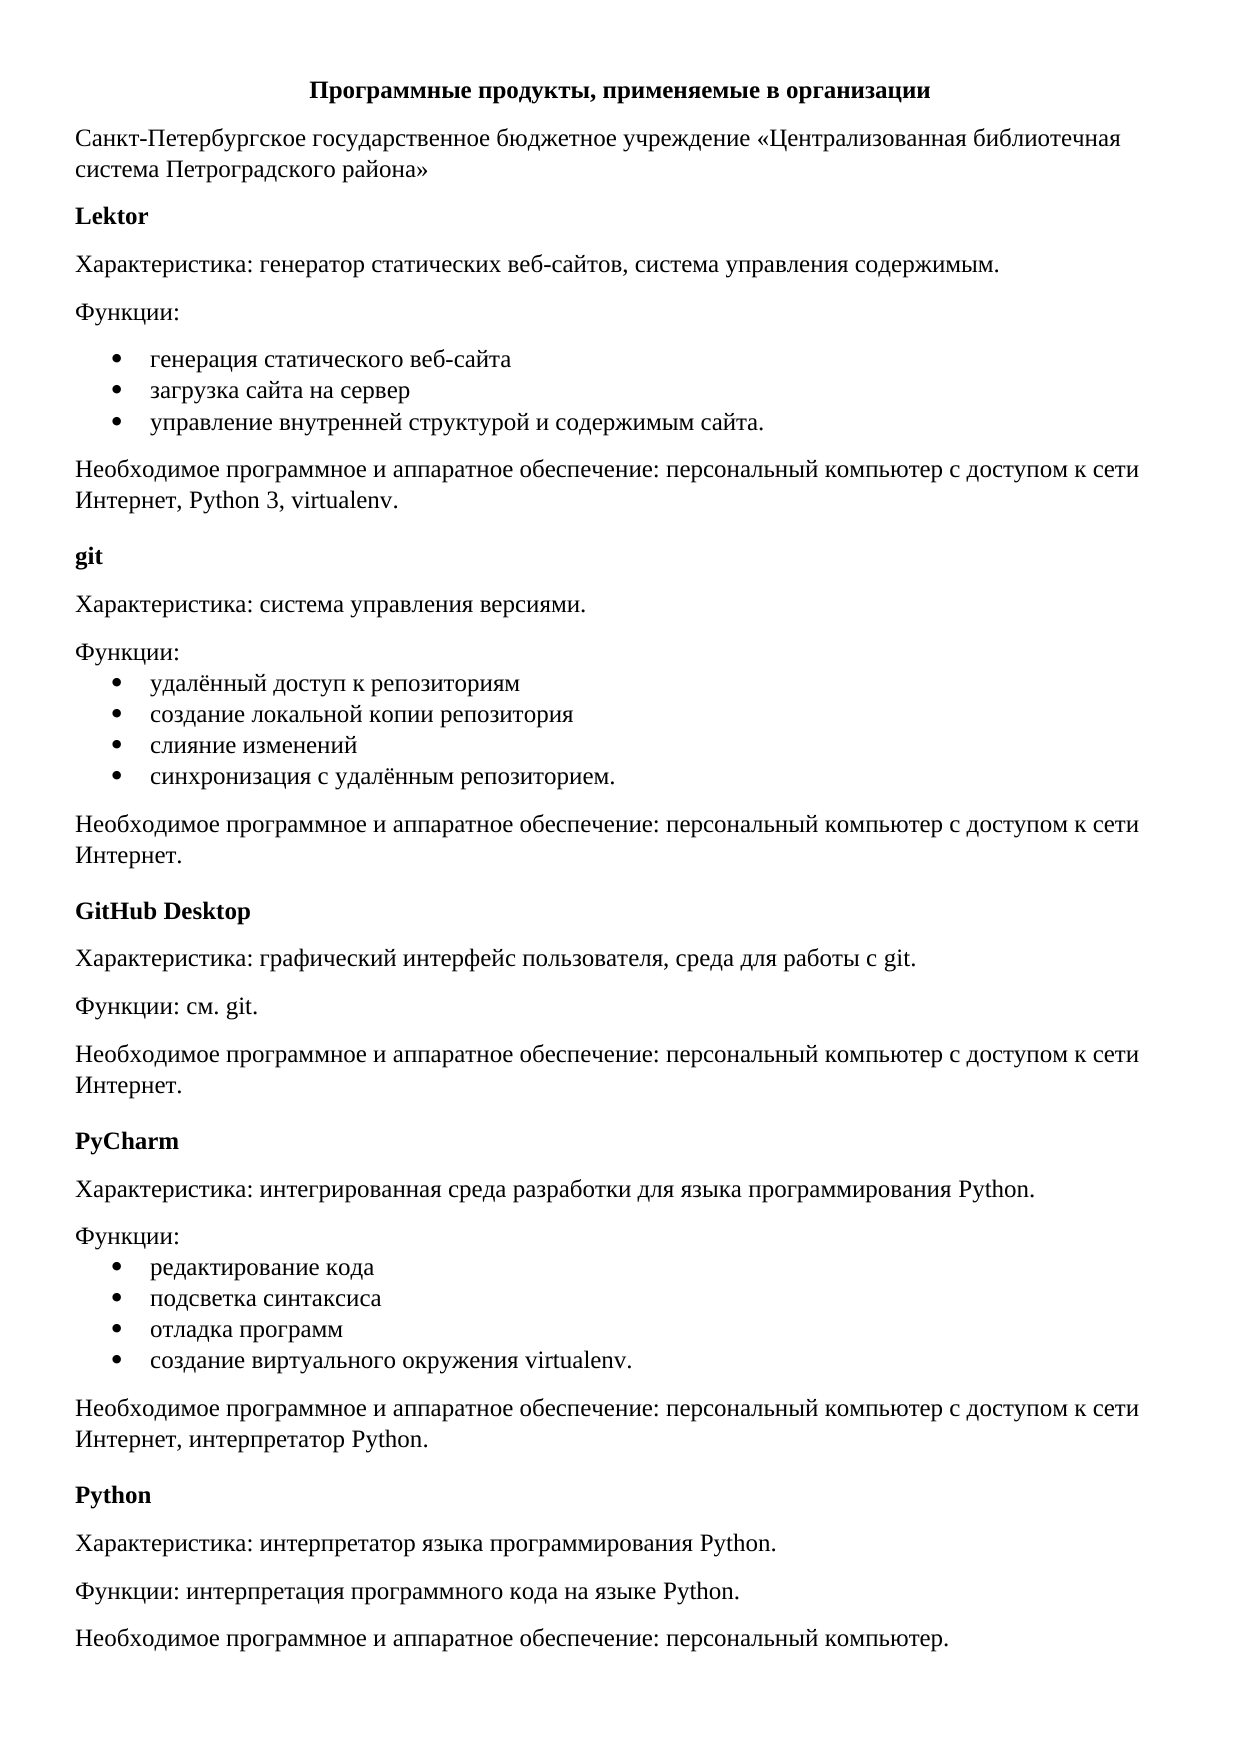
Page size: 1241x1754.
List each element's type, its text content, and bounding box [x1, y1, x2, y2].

text Необходимое программное и аппаратное обеспечение: персональный компьютер с доступом к сети Интернет. [75, 809, 1165, 868]
list удалённый доступ к репозиториям [112, 668, 1165, 697]
text Python [75, 1480, 1165, 1509]
text PyCharm [75, 1126, 1165, 1155]
text Необходимое программное и аппаратное обеспечение: персональный компьютер с доступом к сети Интернет, Python 3, virtualenv. [75, 454, 1165, 514]
list синхронизация с удалённым репозиторием. [112, 761, 1165, 790]
text Функции: [75, 1221, 1165, 1250]
list управление внутренней структурой и содержимым сайта. [112, 407, 1165, 435]
text Необходимое программное и аппаратное обеспечение: персональный компьютер с доступом к сети Интернет, интерпретатор Python. [75, 1393, 1165, 1453]
list создание виртуального окружения virtualenv. [112, 1346, 1165, 1374]
text Программные продукты, применяемые в организации [75, 75, 1165, 104]
text Lektor [75, 201, 1165, 230]
text Необходимое программное и аппаратное обеспечение: персональный компьютер. [75, 1623, 1165, 1652]
text Функции: [75, 637, 1165, 666]
text GitHub Desktop [75, 896, 1165, 924]
text Характеристика: генератор статических веб-сайтов, система управления содержимым. [75, 249, 1165, 278]
text Необходимое программное и аппаратное обеспечение: персональный компьютер с доступом к сети Интернет. [75, 1039, 1165, 1099]
text Характеристика: система управления версиями. [75, 589, 1165, 618]
list редактирование кода [112, 1252, 1165, 1281]
text Характеристика: интегрированная среда разработки для языка программирования Python. [75, 1174, 1165, 1202]
list создание локальной копии репозитория [112, 699, 1165, 728]
text Характеристика: графический интерфейс пользователя, среда для работы с git. [75, 943, 1165, 972]
list отладка программ [112, 1314, 1165, 1343]
list генерация статического веб-сайта [112, 344, 1165, 373]
list слияние изменений [112, 730, 1165, 759]
text Функции: интерпретация программного кода на языке Python. [75, 1576, 1165, 1604]
text Характеристика: интерпретатор языка программирования Python. [75, 1528, 1165, 1557]
text Функции: см. git. [75, 991, 1165, 1020]
list подсветка синтаксиса [112, 1283, 1165, 1312]
text Санкт-Петербургское государственное бюджетное учреждение «Централизованная библиотечная система Петроградского района» [75, 123, 1165, 182]
text git [75, 541, 1165, 570]
list загрузка сайта на сервер [112, 376, 1165, 404]
text Функции: [75, 297, 1165, 326]
